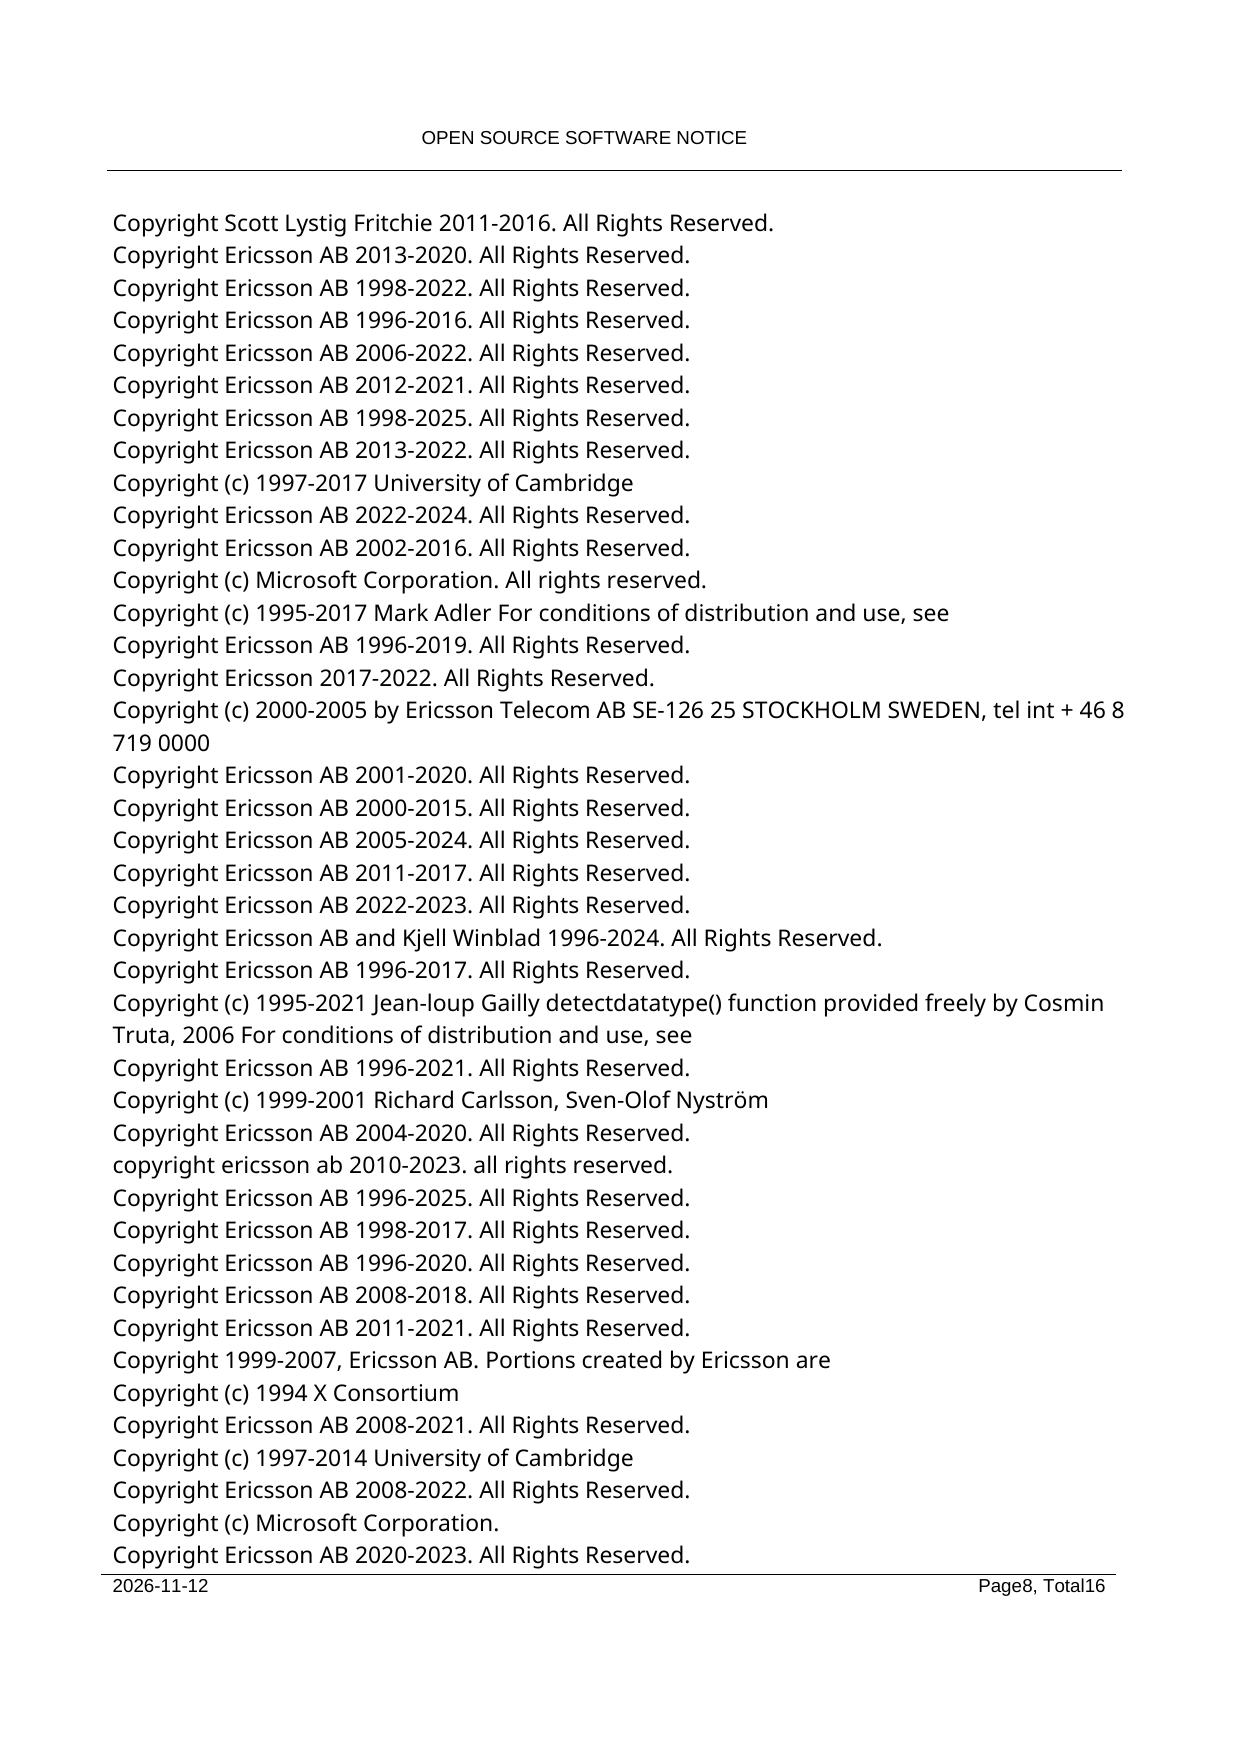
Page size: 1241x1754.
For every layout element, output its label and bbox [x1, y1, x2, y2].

text [112, 206, 1128, 1571]
